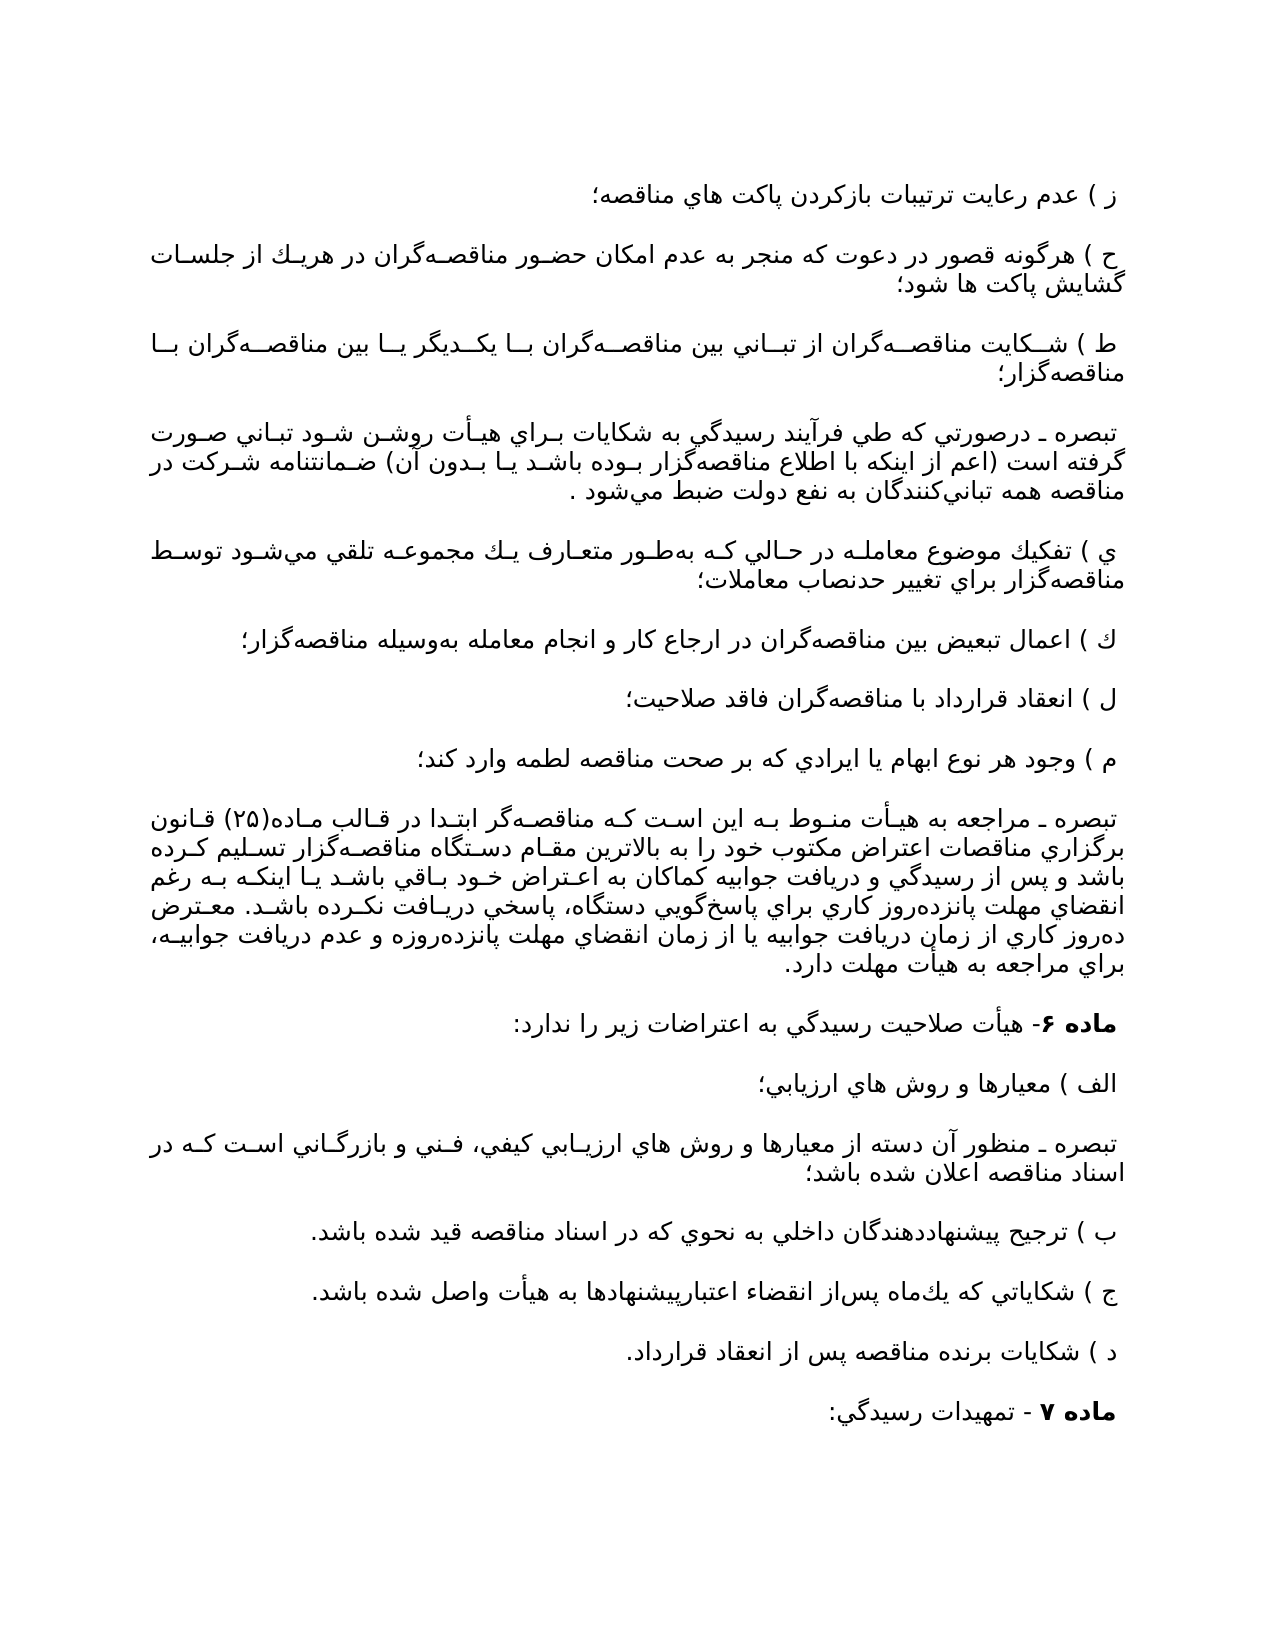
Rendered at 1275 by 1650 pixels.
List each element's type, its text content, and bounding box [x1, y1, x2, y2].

text ل ) انعقاد قرارداد با مناقصه‌گران فاقد صلاحيت؛ [150, 684, 1125, 714]
text ماده ۶- هيأت صلاحيت رسيدگي به اعتراضات زير را ندارد: [150, 1009, 1125, 1038]
text ح ) هرگونه قصور در دعوت كه منجر به عدم امكان حضور مناقصه‌گران در هريك از جلسات گشايش پاكت ها شود؛ [150, 240, 1125, 298]
text ماده ۷ - تمهيدات رسيدگي: [150, 1397, 1125, 1426]
text ج ) شكاياتي كه يك‌ماه پس‌از انقضاء اعتبارپيشنهادها به هيأت واصل شده باشد. [150, 1277, 1125, 1306]
text تبصره ـ در‌صورتي كه طي فرآيند رسيدگي به شكايات براي هيأت روشن شود تباني صورت گرفته است (اعم از اينكه با اطلاع مناقصه‌گزار بوده باشد يا بدون آن) ضمانتنامه شركت در مناقصه همه تباني‌كنندگان به نفع دولت ضبط مي‌شود . [150, 418, 1125, 505]
text م ) وجود هر نوع ابهام يا ايرادي كه بر صحت مناقصه لطمه وارد كند؛ [150, 744, 1125, 773]
text د ) شكايات برنده مناقصه پس از انعقاد قرارداد. [150, 1337, 1125, 1366]
text الف ) معيارها و روش هاي ارزيابي؛ [150, 1069, 1125, 1098]
text ي ) تفكيك موضوع معامله در حالي كه به‌طور متعارف يك مجموعه تلقي مي‌شود توسط مناقصه‌گزار براي تغيير حدنصاب معاملات؛ [150, 536, 1125, 594]
text ز ) عدم رعايت ترتيبات بازكردن پاكت هاي مناقصه؛ [150, 181, 1125, 210]
text ب ) ترجيح پيشنهاد‌دهندگان داخلي به نحوي كه در اسناد مناقصه قيد شده باشد. [150, 1218, 1125, 1247]
text ك ) اعمال تبعيض بين مناقصه‌گران در ارجاع كار و انجام معامله به‌وسيله مناقصه‌گزار؛ [150, 625, 1125, 654]
text تبصره ـ منظور آن دسته از معيارها و روش هاي ارزيابي كيفي، فني و بازرگاني است كه در اسناد مناقصه اعلان شده ‌باشد؛ [150, 1129, 1125, 1187]
text ط ) شكايت مناقصه‌گران از تباني بين مناقصه‌گران با يكديگر يا بين مناقصه‌گران با مناقصه‌گزار؛ [150, 329, 1125, 387]
text تبصره ـ مراجعه به هيأت منوط به اين است كه مناقصه‌گر ابتدا در قالب ماده(۲۵) قانون برگزاري مناقصات اعتراض مكتوب خود را به بالاترين مقام دستگاه مناقصه‌گزار تسليم كرده باشد و پس از رسيدگي و دريافت جوابيه كماكان به اعتراض خود باقي باشد يا اينكه به ‌رغم انقضاي مهلت پانزده‌روز كاري براي پاسخ‌گويي دستگاه، پاسخي دريافت نكرده باشد. معترض ده‌روز كاري از زمان دريافت جوابيه يا از زمان انقضاي مهلت پانزده‌‌روزه و عدم دريافت جوابيه، براي مراجعه به هيأت مهلت دارد. [150, 804, 1125, 979]
